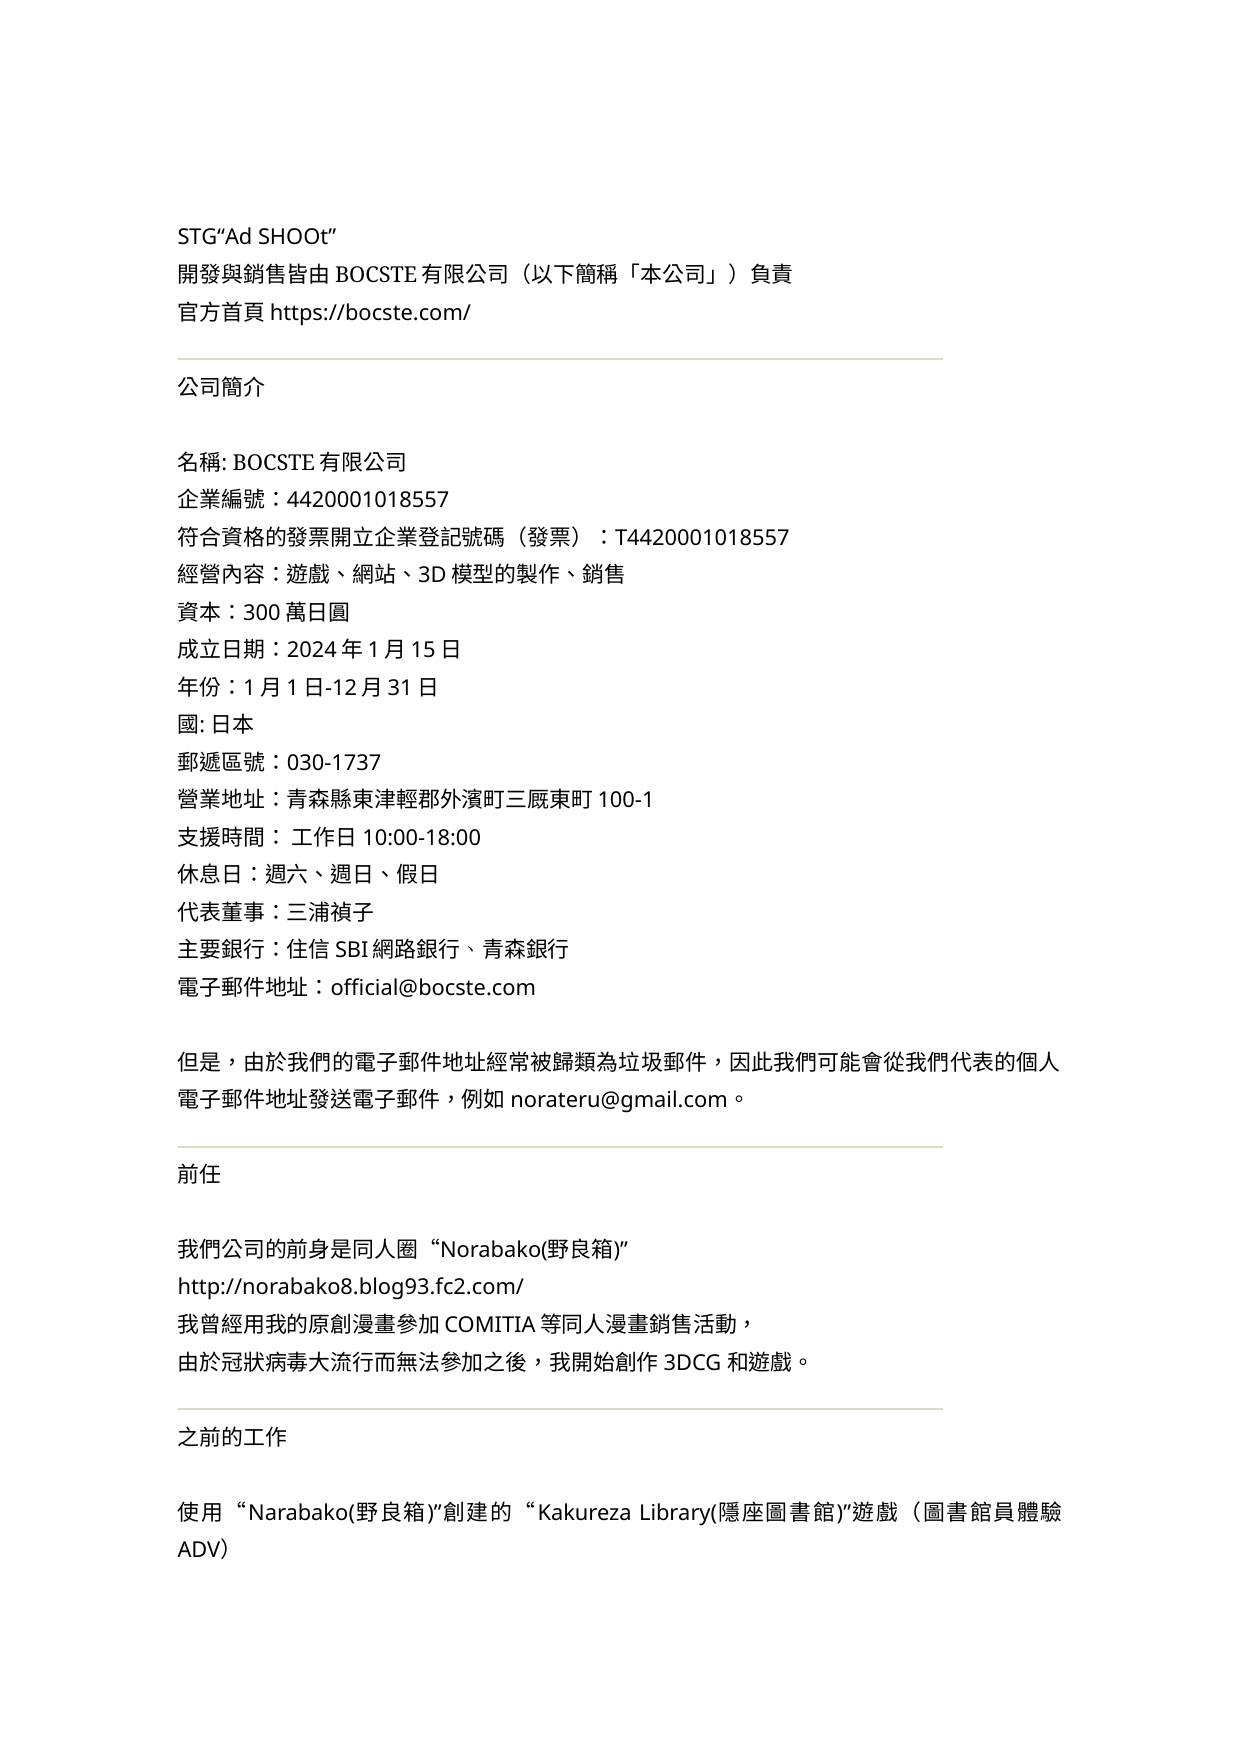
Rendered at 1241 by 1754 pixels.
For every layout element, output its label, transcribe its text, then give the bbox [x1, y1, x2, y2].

text 休息日：週六、週日、假日 [177, 854, 1063, 892]
text 郵遞區號：030-1737 [177, 742, 1063, 779]
text 使用“Narabako(野良箱)”創建的“Kakureza Library(隱座圖書館)”遊戲（圖書館員體驗ADV） [177, 1492, 1063, 1567]
text 資本：300萬日圓 [177, 592, 1063, 629]
text 年份：1月1日-12月31日 [177, 667, 1063, 704]
text 但是，由於我們的電子郵件地址經常被歸類為垃圾郵件，因此我們可能會從我們代表的個人電子郵件地址發送電子郵件，例如 norateru@gmail.com。 [177, 1042, 1063, 1117]
text 營業地址：青森縣東津輕郡外濱町三厩東町100-1 [177, 779, 1063, 817]
text 代表董事：三浦禎子 [177, 892, 1063, 929]
text 企業編號：4420001018557 [177, 479, 1063, 517]
text 前任 [177, 1154, 1063, 1192]
text http://norabako8.blog93.fc2.com/ [177, 1267, 1063, 1304]
text 符合資格的發票開立企業登記號碼（發票）：T4420001018557 [177, 517, 1063, 554]
text 成立日期：2024年1月15日 [177, 629, 1063, 667]
text 由於冠狀病毒大流行而無法參加之後，我開始創作 3DCG 和遊戲。 [177, 1342, 1063, 1379]
text 名稱: BOCSTE有限公司 [177, 442, 1063, 479]
text 公司簡介 [177, 367, 1063, 404]
text 經營內容：遊戲、網站、3D模型的製作、銷售 [177, 554, 1063, 592]
text 之前的工作 [177, 1417, 1063, 1454]
text 電子郵件地址：official@bocste.com [177, 967, 1063, 1004]
text 國: 日本 [177, 704, 1063, 742]
text 開發與銷售皆由BOCSTE有限公司（以下簡稱「本公司」）負責 [177, 254, 1063, 292]
text 我們公司的前身是同人圈“Norabako(野良箱)” [177, 1229, 1063, 1267]
text 支援時間： 工作日 10:00-18:00 [177, 817, 1063, 854]
text 主要銀行：住信SBI網路銀行、青森銀行 [177, 929, 1063, 967]
text STG“Ad SHOOt” [177, 217, 1063, 254]
text 我曾經用我的原創漫畫參加COMITIA等同人漫畫銷售活動， [177, 1304, 1063, 1342]
text 官方首頁 https://bocste.com/ [177, 292, 1063, 329]
